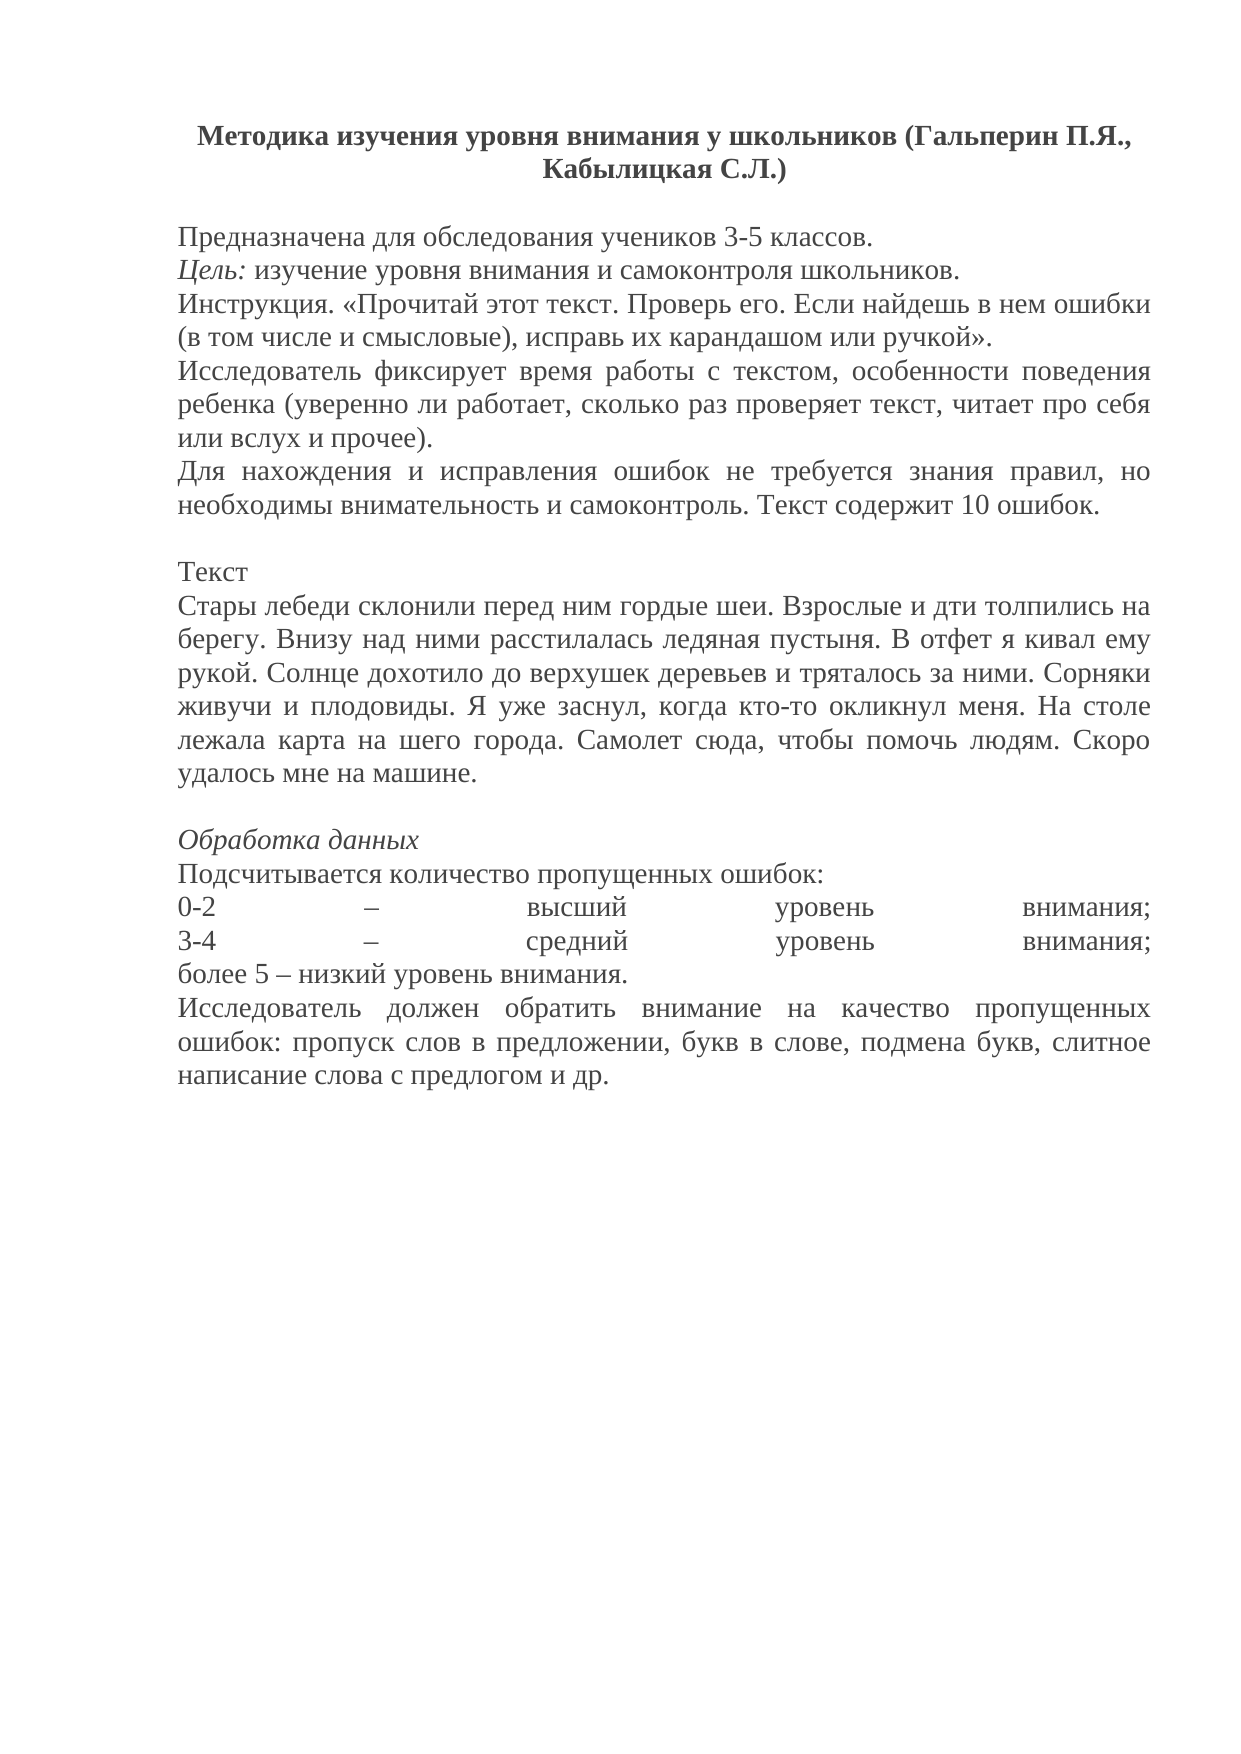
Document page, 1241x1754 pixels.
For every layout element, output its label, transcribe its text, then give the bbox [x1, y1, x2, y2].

text Для нахождения и исправления ошибок не требуется знания правил, но необходимы внимательность и самоконтроль. Текст содержит 10 ошибок. [177, 453, 1152, 521]
text Подсчитывается количество пропущенных ошибок: [177, 856, 1152, 889]
text Текст [177, 554, 1152, 588]
text Методика изучения уровня внимания у школьников (Гальперин П.Я., Кабылицкая С.Л.) [177, 118, 1152, 185]
text Предназначена для обследования учеников 3-5 классов. [177, 219, 1152, 252]
text Инструкция. «Прочитай этот текст. Проверь его. Если найдешь в нем ошибки (в том числе и смысловые), исправь их карандашом или ручкой». [177, 286, 1152, 353]
text Исследователь фиксирует время работы с текстом, особенности поведения ребенка (уверенно ли работает, сколько раз проверяет текст, читает про себя или вслух и прочее). [177, 353, 1152, 453]
text 0-2 – высший уровень внимания; 3-4 – средний уровень внимания; более 5 – низкий уровень внимания. [177, 889, 1152, 990]
text Исследователь должен обратить внимание на качество пропущенных ошибок: пропуск слов в предложении, букв в слове, подмена букв, слитное написание слова с предлогом и др. [177, 990, 1152, 1091]
text Стары лебеди склонили перед ним гордые шеи. Взрослые и дти толпились на берегу. Внизу над ними расстилалась ледяная пустыня. В отфет я кивал ему рукой. Солнце дохотило до верхушек деревьев и тряталось за ними. Сорняки живучи и плодовиды. Я уже заснул, когда кто-то окликнул меня. На столе лежала карта на шего города. Самолет сюда, чтобы помочь людям. Скоро удалось мне на машине. [177, 588, 1152, 789]
text Обработка данных [177, 822, 1152, 856]
text Цель: изучение уровня внимания и самоконтроля школьников. [177, 252, 1152, 286]
